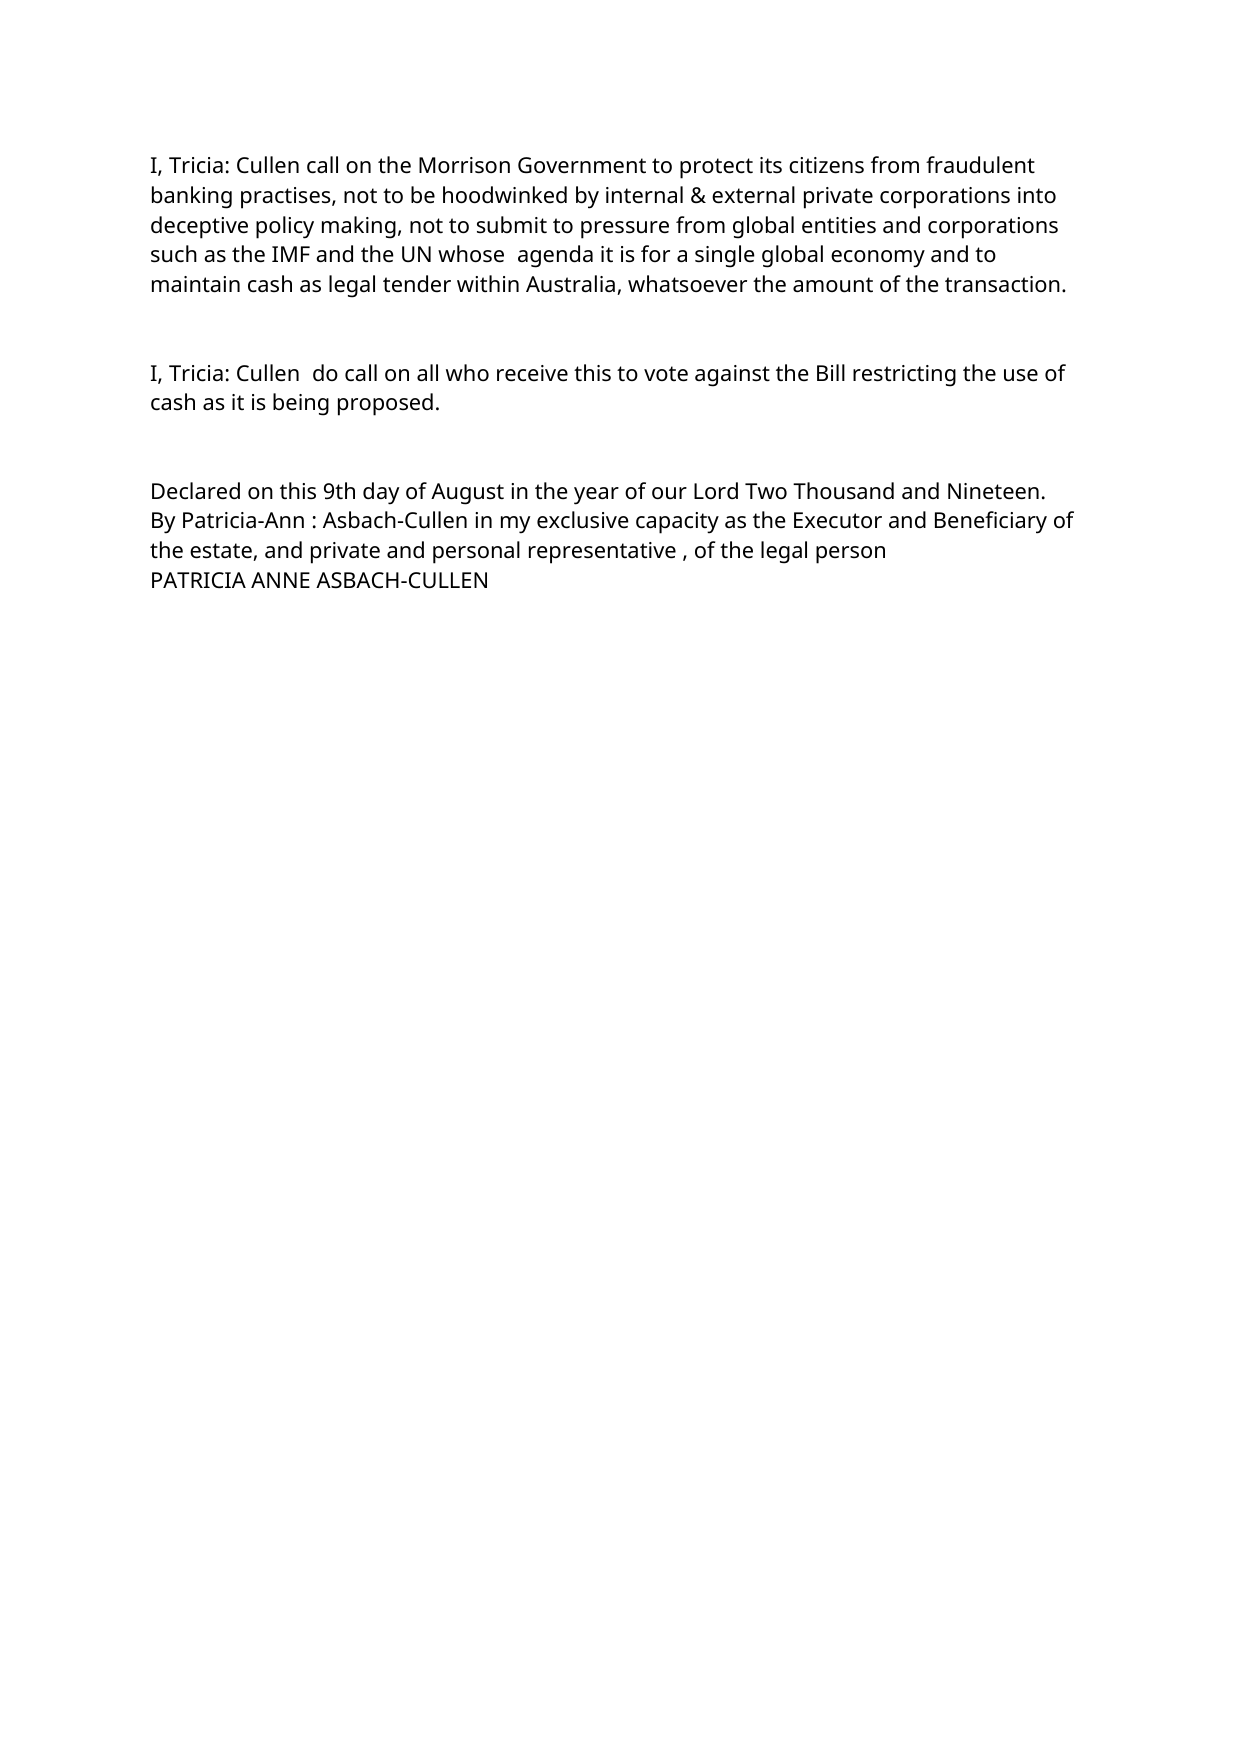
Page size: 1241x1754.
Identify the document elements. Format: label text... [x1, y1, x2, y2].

text By Patricia-Ann : Asbach-Cullen in my exclusive capacity as the Executor and Beneficiary of the estate, and private and personal representative , of the legal person [150, 505, 1090, 565]
text I, Tricia: Cullen call on the Morrison Government to protect its citizens from fraudulent banking practises, not to be hoodwinked by internal & external private corporations into deceptive policy making, not to submit to pressure from global entities and corporations such as the IMF and the UN whose agenda it is for a single global economy and to maintain cash as legal tender within Australia, whatsoever the amount of the transaction. [150, 150, 1090, 299]
text PATRICIA ANNE ASBACH-CULLEN [150, 565, 1090, 595]
text I, Tricia: Cullen do call on all who receive this to vote against the Bill restricting the use of cash as it is being proposed. [150, 357, 1090, 417]
text Declared on this 9th day of August in the year of our Lord Two Thousand and Nineteen. [150, 476, 1090, 505]
